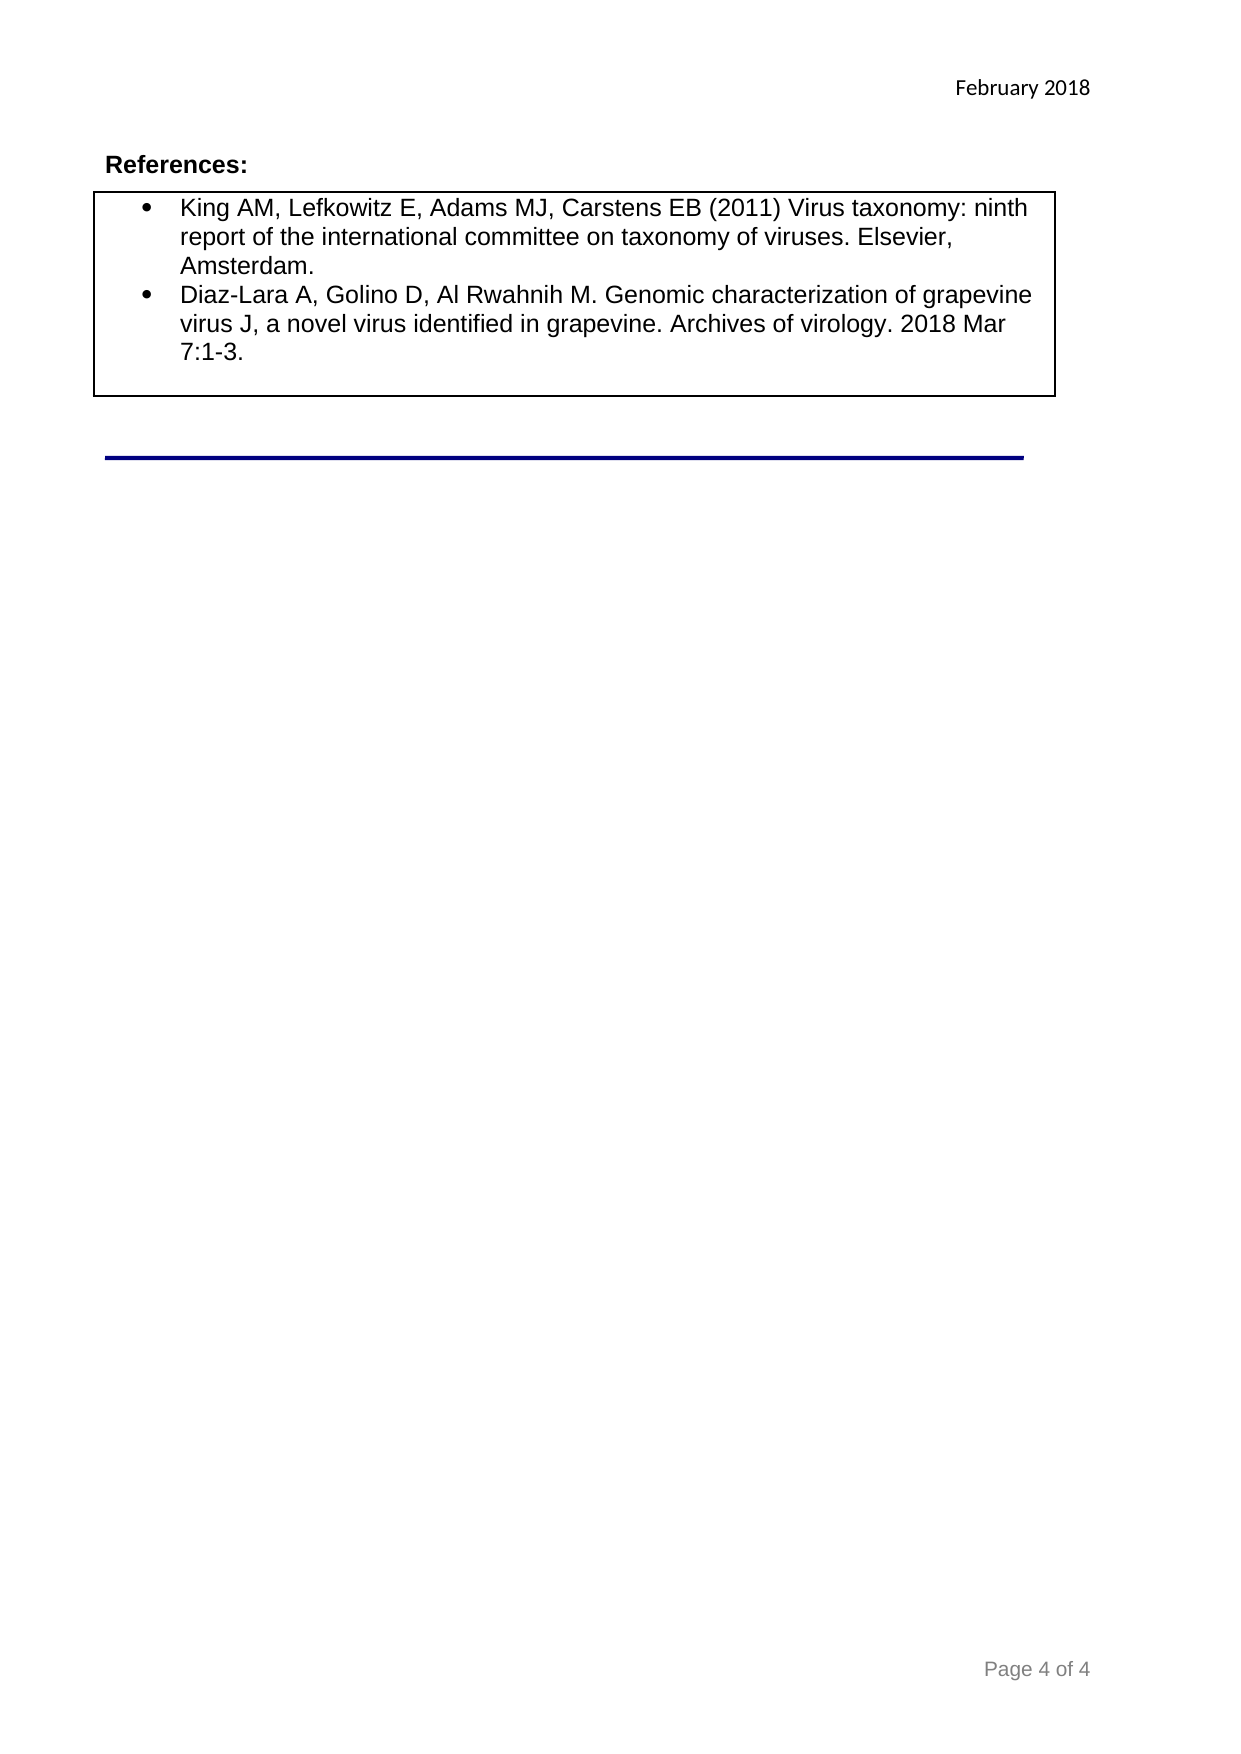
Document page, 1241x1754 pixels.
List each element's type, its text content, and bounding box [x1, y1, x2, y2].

table_cell King AM, Lefkowitz E, Adams MJ, Carstens EB (2011) Virus taxonomy: ninth report of the international committee on taxonomy of viruses. Elsevier, Amsterdam. Diaz-Lara A, Golino D, Al Rwahnih M. Genomic characterization of grapevine virus J, a novel virus identified in grapevine. Archives of virology. 2018 Mar 7:1-3. [95, 193, 1054, 395]
table_header References: [94, 150, 1055, 191]
